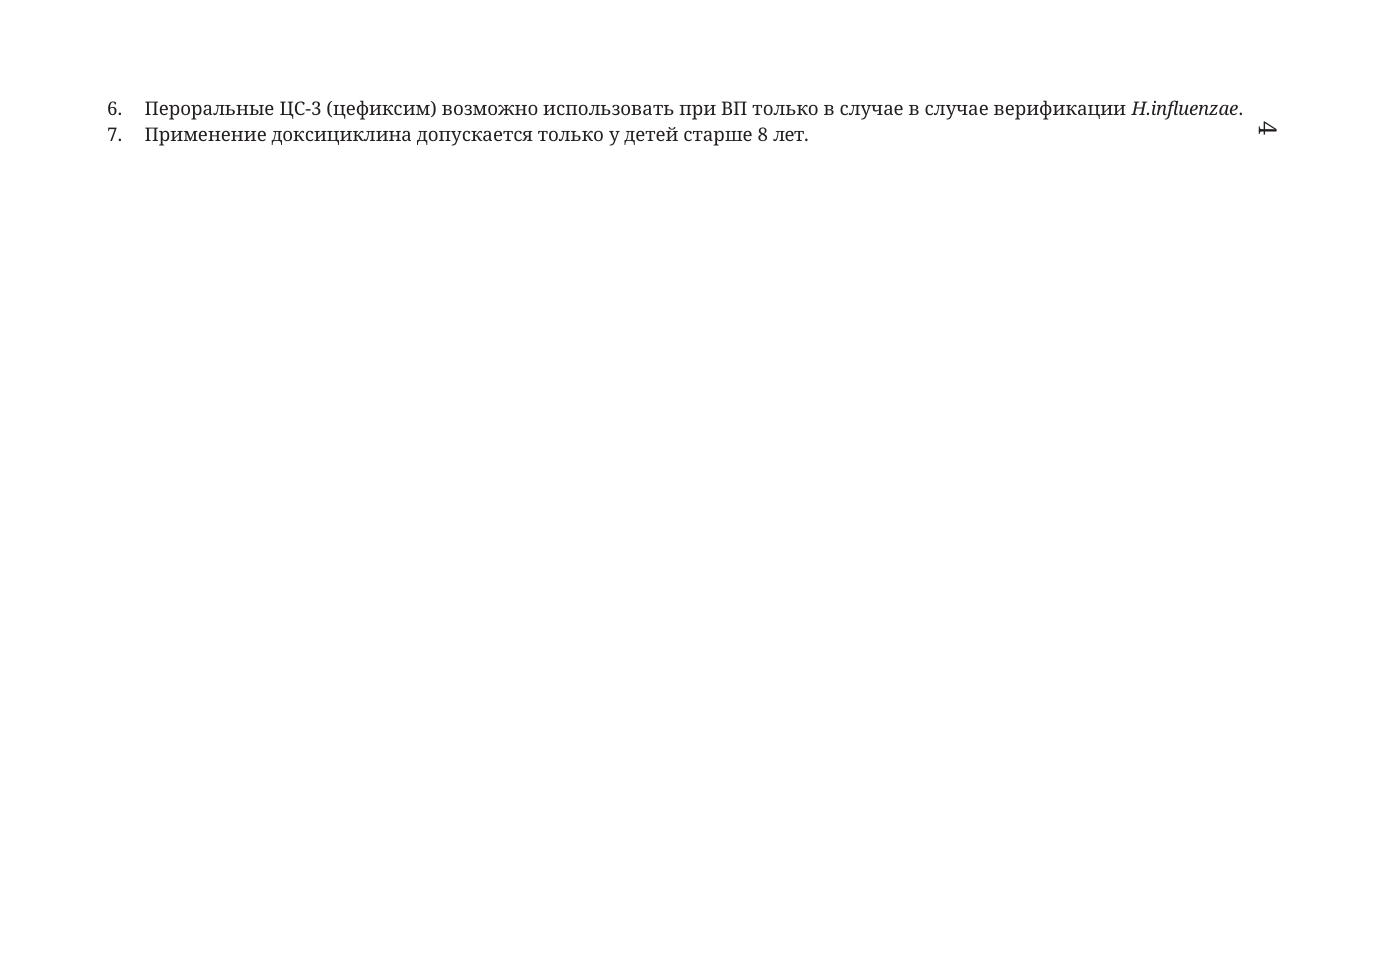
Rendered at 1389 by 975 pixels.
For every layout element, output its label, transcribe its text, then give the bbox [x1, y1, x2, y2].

list Пероральные ЦС-3 (цефиксим) возможно использовать при ВП только в случае в случае верификации H.influenzae. [107, 96, 1271, 121]
list Применение доксициклина допускается только у детей старше 8 лет. [107, 121, 1271, 146]
